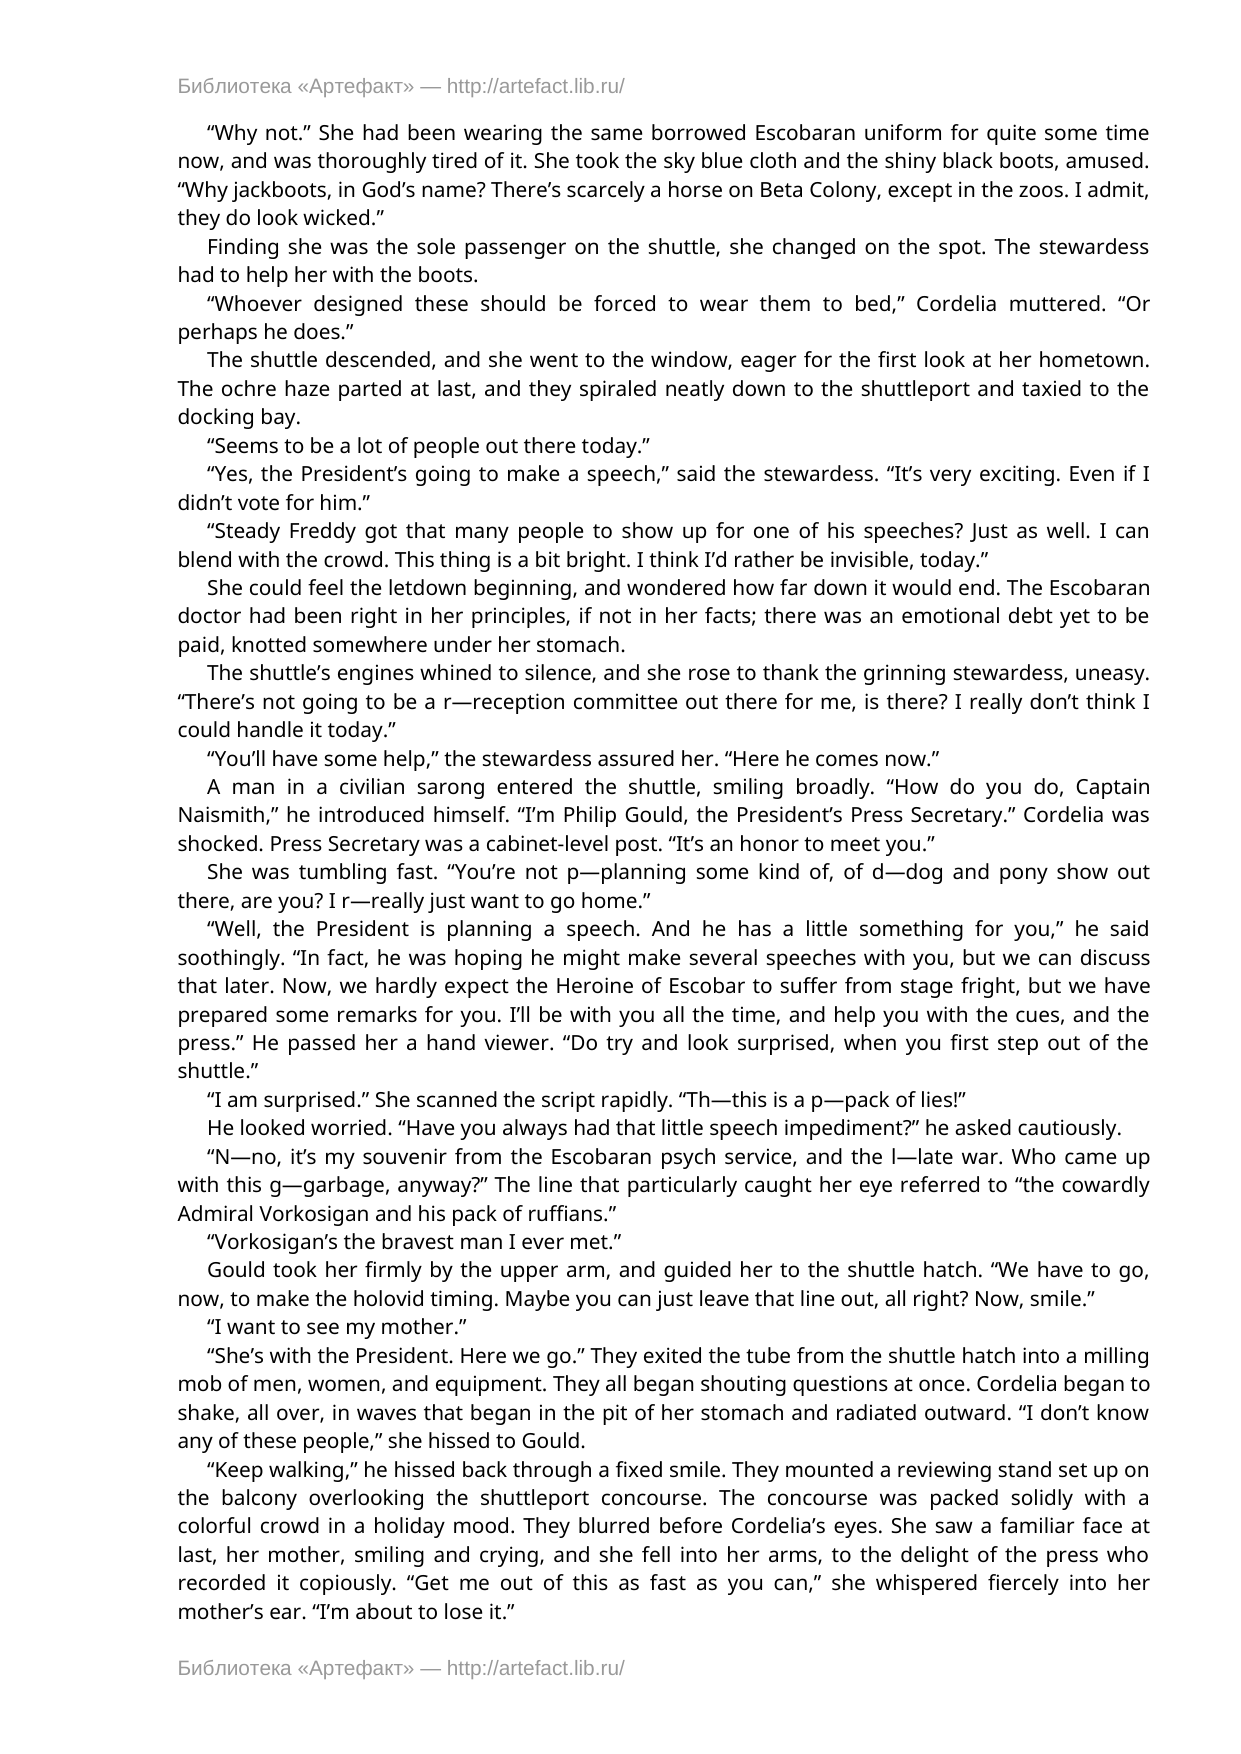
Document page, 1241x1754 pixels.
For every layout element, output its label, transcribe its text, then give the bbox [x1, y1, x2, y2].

text She was tumbling fast. “You’re not p—planning some kind of, of d—dog and pony show out there, are you? I r—really just want to go home.” [177, 857, 1152, 914]
text A man in a civilian sarong entered the shuttle, smiling broadly. “How do you do, Captain Naismith,” he introduced himself. “I’m Philip Gould, the President’s Press Secretary.” Cordelia was shocked. Press Secretary was a cabinet-level post. “It’s an honor to meet you.” [177, 772, 1152, 857]
text “I am surprised.” She scanned the script rapidly. “Th—this is a p—pack of lies!” [177, 1085, 1152, 1113]
text He looked worried. “Have you always had that little speech impediment?” he asked cautiously. [177, 1113, 1152, 1142]
text The shuttle descended, and she went to the window, eager for the first look at her hometown. The ochre haze parted at last, and they spiraled neatly down to the shuttleport and taxied to the docking bay. [177, 346, 1152, 431]
text “Whoever designed these should be forced to wear them to bed,” Cordelia muttered. “Or perhaps he does.” [177, 289, 1152, 346]
text “You’ll have some help,” the stewardess assured her. “Here he comes now.” [177, 744, 1152, 772]
text Gould took her firmly by the upper arm, and guided her to the shuttle hatch. “We have to go, now, to make the holovid timing. Maybe you can just leave that line out, all right? Now, smile.” [177, 1256, 1152, 1312]
text “Steady Freddy got that many people to show up for one of his speeches? Just as well. I can blend with the crowd. This thing is a bit bright. I think I’d rather be invisible, today.” [177, 516, 1152, 573]
text Finding she was the sole passenger on the shuttle, she changed on the spot. The stewardess had to help her with the boots. [177, 232, 1152, 289]
text “Vorkosigan’s the bravest man I ever met.” [177, 1227, 1152, 1256]
text “Well, the President is planning a speech. And he has a little something for you,” he said soothingly. “In fact, he was hoping he might make several speeches with you, but we can discuss that later. Now, we hardly expect the Heroine of Escobar to suffer from stage fright, but we have prepared some remarks for you. I’ll be with you all the time, and help you with the cues, and the press.” He passed her a hand viewer. “Do try and look surprised, when you first step out of the shuttle.” [177, 914, 1152, 1085]
text “She’s with the President. Here we go.” They exited the tube from the shuttle hatch into a milling mob of men, women, and equipment. They all began shouting questions at once. Cordelia began to shake, all over, in waves that began in the pit of her stomach and radiated outward. “I don’t know any of these people,” she hissed to Gould. [177, 1341, 1152, 1455]
text “N—no, it’s my souvenir from the Escobaran psych service, and the l—late war. Who came up with this g—garbage, anyway?” The line that particularly caught her eye referred to “the cowardly Admiral Vorkosigan and his pack of ruffians.” [177, 1142, 1152, 1227]
text “Keep walking,” he hissed back through a fixed smile. They mounted a reviewing stand set up on the balcony overlooking the shuttleport concourse. The concourse was packed solidly with a colorful crowd in a holiday mood. They blurred before Cordelia’s eyes. She saw a familiar face at last, her mother, smiling and crying, and she fell into her arms, to the delight of the press who recorded it copiously. “Get me out of this as fast as you can,” she whispered fiercely into her mother’s ear. “I’m about to lose it.” [177, 1455, 1152, 1625]
text “I want to see my mother.” [177, 1312, 1152, 1341]
text “Seems to be a lot of people out there today.” [177, 431, 1152, 459]
text “Why not.” She had been wearing the same borrowed Escobaran uniform for quite some time now, and was thoroughly tired of it. She took the sky blue cloth and the shiny black boots, amused. “Why jackboots, in God’s name? There’s scarcely a horse on Beta Colony, except in the zoos. I admit, they do look wicked.” [177, 118, 1152, 232]
text “Yes, the President’s going to make a speech,” said the stewardess. “It’s very exciting. Even if I didn’t vote for him.” [177, 459, 1152, 516]
text The shuttle’s engines whined to silence, and she rose to thank the grinning stewardess, uneasy. “There’s not going to be a r—reception committee out there for me, is there? I really don’t think I could handle it today.” [177, 658, 1152, 744]
text She could feel the letdown beginning, and wondered how far down it would end. The Escobaran doctor had been right in her principles, if not in her facts; there was an emotional debt yet to be paid, knotted somewhere under her stomach. [177, 573, 1152, 658]
